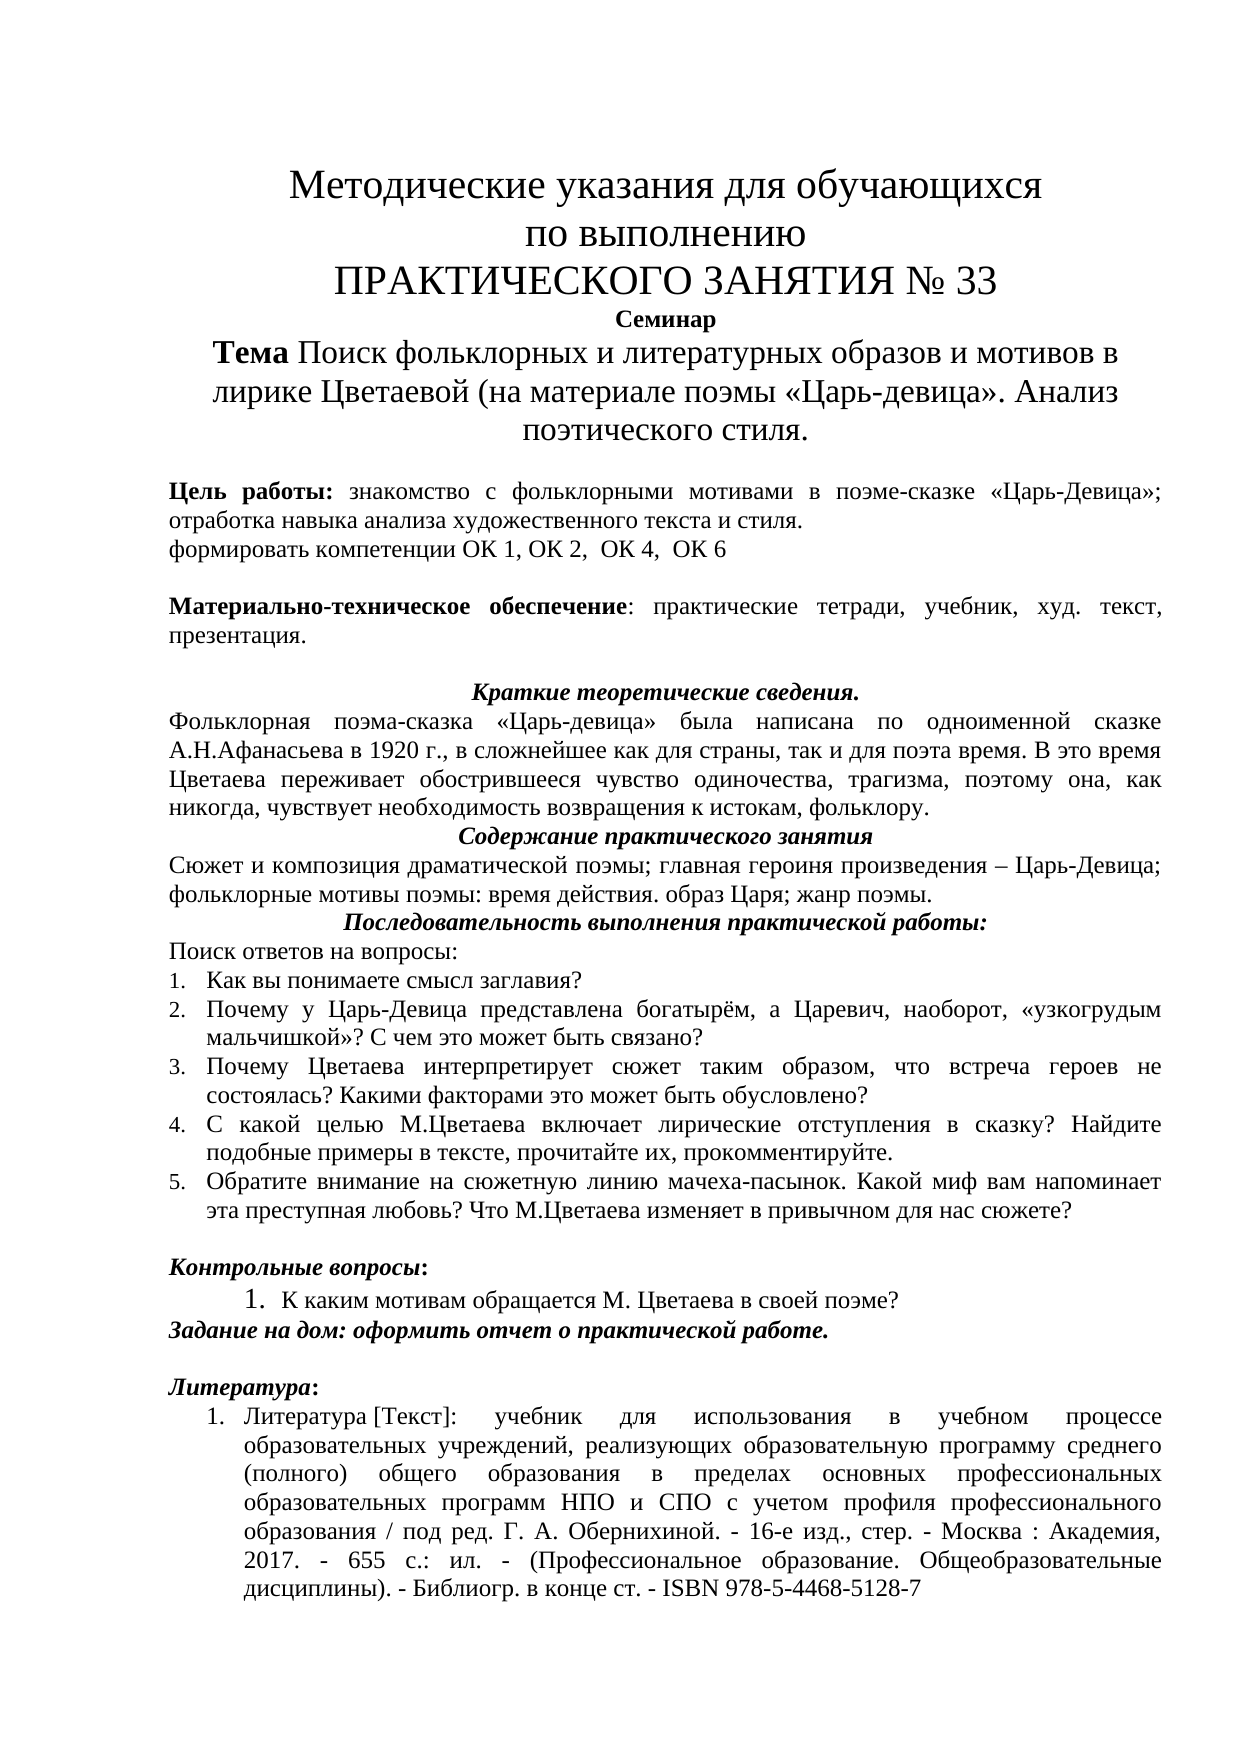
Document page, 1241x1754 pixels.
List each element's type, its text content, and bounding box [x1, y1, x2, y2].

text Материально-техническое обеспечение: практические тетради, учебник, худ. текст, презентация. [169, 591, 1162, 649]
text по выполнению [169, 208, 1162, 256]
text Краткие теоретические сведения. [169, 677, 1162, 706]
text Методические указания для обучающихся [169, 160, 1162, 208]
text Литература: [169, 1372, 1162, 1401]
text ПРАКТИЧЕСКОГО ЗАНЯТИЯ № 33 [169, 256, 1162, 304]
text Контрольные вопросы: [169, 1252, 1162, 1281]
list Литература [Текст]: учебник для использования в учебном процессе образовательных учреждений, реализующих образовательную программу среднего (полного) общего образования в пределах основных профессиональных образовательных программ НПО и СПО с учетом профиля профессионального образования / под ред. Г. А. Обернихиной. - 16-е изд., стер. - Москва : Академия, 2017. - 655 с.: ил. - (Профессиональное образование. Общеобразовательные дисциплины). - Библиогр. в конце ст. - ISBN 978-5-4468-5128-7 [206, 1401, 1162, 1602]
text формировать компетенции ОК 1, ОК 2, ОК 4, ОК 6 [169, 534, 1162, 562]
text Задание на дом: оформить отчет о практической работе. [169, 1315, 1162, 1343]
list С какой целью М.Цветаева включает лирические отступления в сказку? Найдите подобные примеры в тексте, прочитайте их, прокомментируйте. [169, 1109, 1162, 1166]
list Как вы понимаете смысл заглавия? [169, 965, 1162, 994]
text Сюжет и композиция драматической поэмы; главная героиня произведения – Царь-Девица; фольклорные мотивы поэмы: время действия. образ Царя; жанр поэмы. [169, 850, 1162, 907]
text Содержание практического занятия [169, 821, 1162, 850]
list Почему у Царь-Девица представлена богатырём, а Царевич, наоборот, «узкогрудым мальчишкой»? С чем это может быть связано? [169, 994, 1162, 1051]
list Обратите внимание на сюжетную линию мачеха-пасынок. Какой миф вам напоминает эта преступная любовь? Что М.Цветаева изменяет в привычном для нас сюжете? [169, 1166, 1162, 1224]
text Цель работы: знакомство с фольклорными мотивами в поэме-сказке «Царь-Девица»; отработка навыка анализа художественного текста и стиля. [169, 476, 1162, 534]
list К каким мотивам обращается М. Цветаева в своей поэме? [244, 1281, 1162, 1315]
text Семинар [169, 304, 1162, 332]
text Фольклорная поэма-сказка «Царь-девица» была написана по одноименной сказке А.Н.Афанасьева в 1920 г., в сложнейшее как для страны, так и для поэта время. В это время Цветаева переживает обострившееся чувство одиночества, трагизма, поэтому она, как никогда, чувствует необходимость возвращения к истокам, фольклору. [169, 706, 1162, 821]
list Почему Цветаева интерпретирует сюжет таким образом, что встреча героев не состоялась? Какими факторами это может быть обусловлено? [169, 1051, 1162, 1109]
text Последовательность выполнения практической работы: [169, 907, 1162, 936]
text Поиск ответов на вопросы: [169, 936, 1162, 965]
text Тема Поиск фольклорных и литературных образов и мотивов в лирике Цветаевой (на материале поэмы «Царь-девица». Анализ поэтического стиля. [169, 332, 1162, 447]
